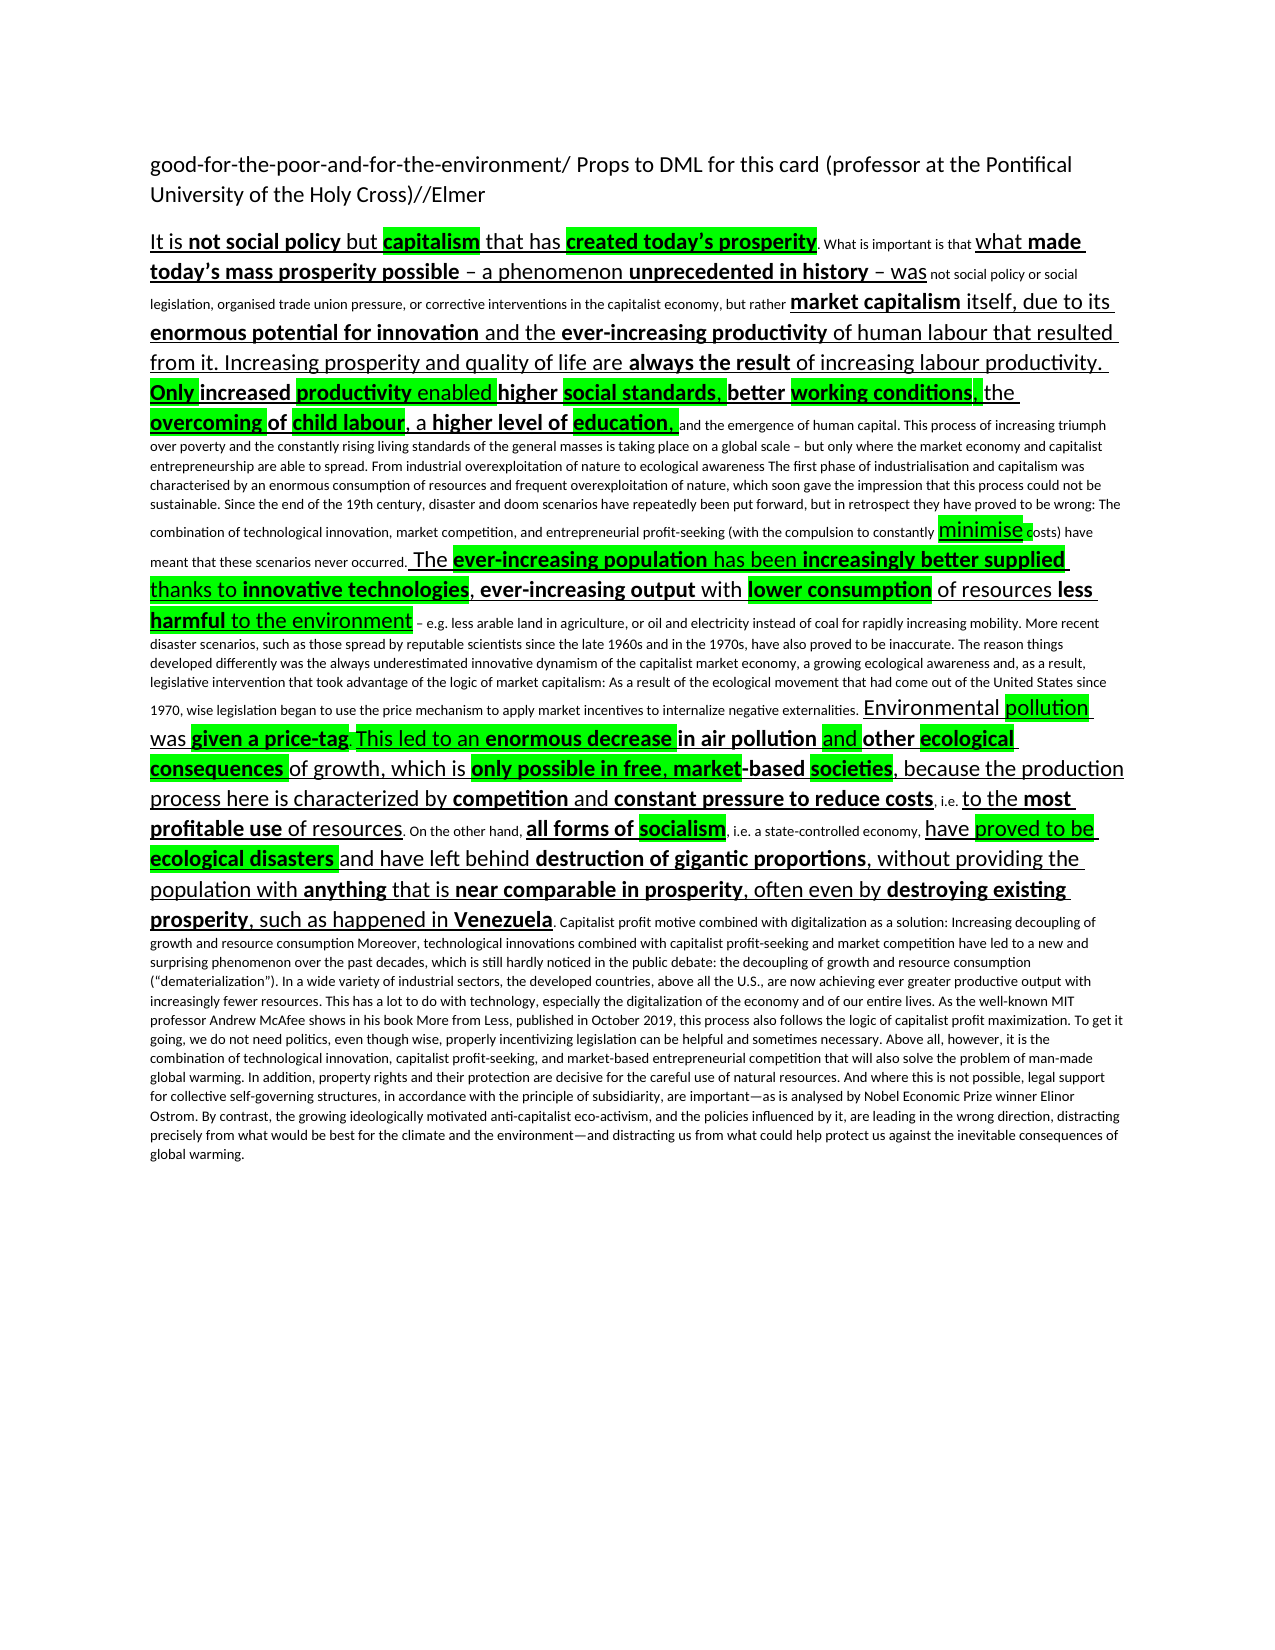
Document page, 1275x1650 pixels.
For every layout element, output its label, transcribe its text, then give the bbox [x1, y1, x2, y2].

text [150, 150, 1125, 208]
text It is not social policy but capitalism that has created today’s prosperity. What is important is that what made today’s mass prosperity possible – a phenomenon unprecedented in history – was not social policy or social legislation, organised trade union pressure, or corrective interventions in the capitalist economy, but rather market capitalism itself, due to its enormous potential for innovation and the ever-increasing productivity of human labour that resulted from it. Increasing prosperity and quality of life are always the result of increasing labour productivity. Only increased productivity enabled higher social standards, better working conditions, the overcoming of child labour, a higher level of education, and the emergence of human capital. This process of increasing triumph over poverty and the constantly rising living standards of the general masses is taking place on a global scale – but only where the market economy and capitalist entrepreneurship are able to spread. From industrial overexploitation of nature to ecological awareness The first phase of industrialisation and capitalism was characterised by an enormous consumption of resources and frequent overexploitation of nature, which soon gave the impression that this process could not be sustainable. Since the end of the 19th century, disaster and doom scenarios have repeatedly been put forward, but in retrospect they have proved to be wrong: The combination of technological innovation, market competition, and entrepreneurial profit-seeking (with the compulsion to constantly minimise costs) have meant that these scenarios never occurred. The ever-increasing population has been increasingly better supplied thanks to innovative technologies, ever-increasing output with lower consumption of resources less harmful to the environment – e.g. less arable land in agriculture, or oil and electricity instead of coal for rapidly increasing mobility. More recent disaster scenarios, such as those spread by reputable scientists since the late 1960s and in the 1970s, have also proved to be inaccurate. The reason things developed differently was the always underestimated innovative dynamism of the capitalist market economy, a growing ecological awareness and, as a result, legislative intervention that took advantage of the logic of market capitalism: As a result of the ecological movement that had come out of the United States since 1970, wise legislation began to use the price mechanism to apply market incentives to internalize negative externalities. Environmental pollution was given a price-tag. This led to an enormous decrease in air pollution and other ecological consequences of growth, which is only possible in free, market-based societies, because the production process here is characterized by competition and constant pressure to reduce costs, i.e. to the most profitable use of resources. On the other hand, all forms of socialism, i.e. a state-controlled economy, have proved to be ecological disasters and have left behind destruction of gigantic proportions, without providing the population with anything that is near comparable in prosperity, often even by destroying existing prosperity, such as happened in Venezuela. Capitalist profit motive combined with digitalization as a solution: Increasing decoupling of growth and resource consumption Moreover, technological innovations combined with capitalist profit-seeking and market competition have led to a new and surprising phenomenon over the past decades, which is still hardly noticed in the public debate: the decoupling of growth and resource consumption (“dematerialization”). In a wide variety of industrial sectors, the developed countries, above all the U.S., are now achieving ever greater productive output with increasingly fewer resources. This has a lot to do with technology, especially the digitalization of the economy and of our entire lives. As the well-known MIT professor Andrew McAfee shows in his book More from Less, published in October 2019, this process also follows the logic of capitalist profit maximization. To get it going, we do not need politics, even though wise, properly incentivizing legislation can be helpful and sometimes necessary. Above all, however, it is the combination of technological innovation, capitalist profit-seeking, and market-based entrepreneurial competition that will also solve the problem of man-made global warming. In addition, property rights and their protection are decisive for the careful use of natural resources. And where this is not possible, legal support for collective self-governing structures, in accordance with the principle of subsidiarity, are important—as is analysed by Nobel Economic Prize winner Elinor Ostrom. By contrast, the growing ideologically motivated anti-capitalist eco-activism, and the policies influenced by it, are leading in the wrong direction, distracting precisely from what would be best for the climate and the environment—and distracting us from what could help protect us against the inevitable consequences of global warming. [150, 227, 1125, 1163]
